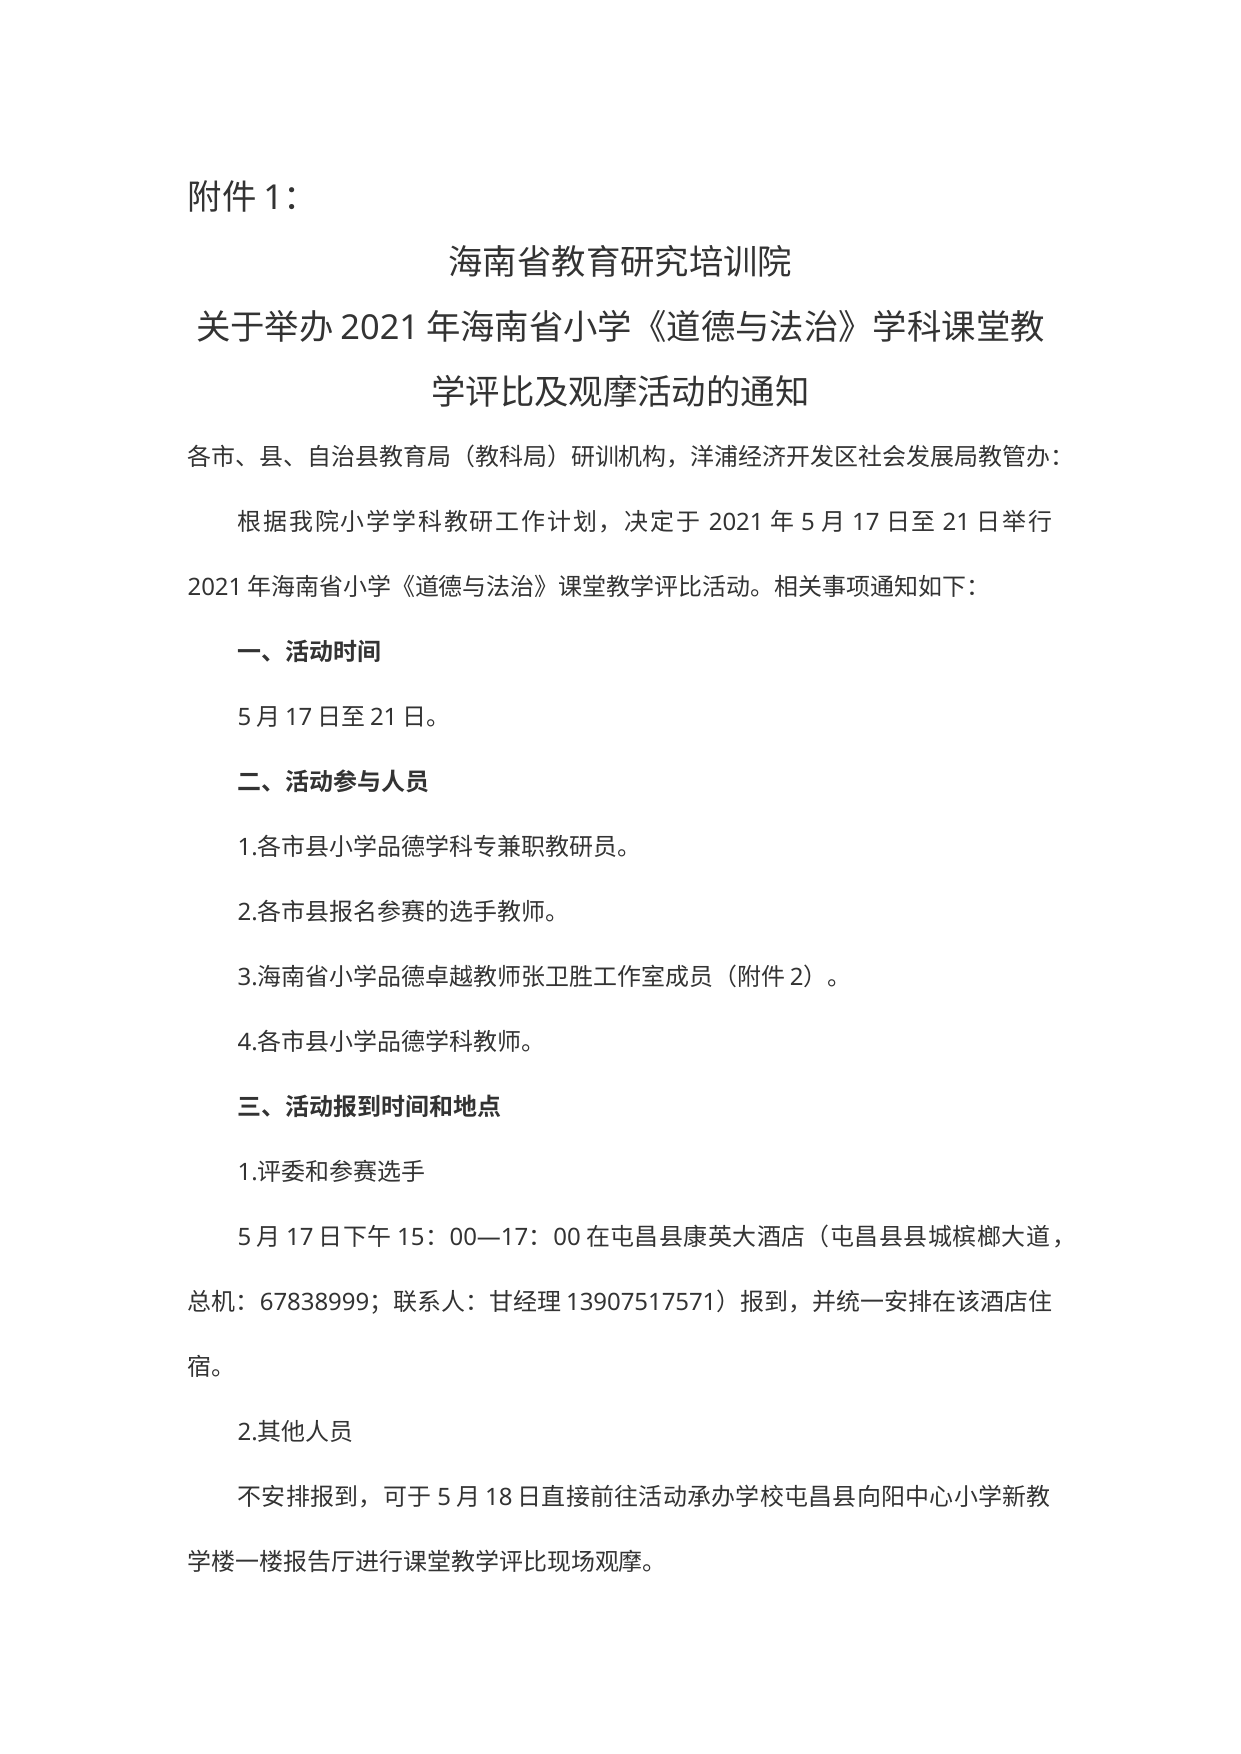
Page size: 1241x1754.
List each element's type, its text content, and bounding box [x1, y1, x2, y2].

text 2.其他人员 [187, 1397, 1053, 1462]
text 附件1： [187, 162, 1053, 227]
text 海南省教育研究培训院 关于举办2021年海南省小学《道德与法治》学科课堂教学评比及观摩活动的通知 [187, 227, 1053, 422]
text 5月17日下午15：00—17：00在屯昌县康英大酒店（屯昌县县城槟榔大道，总机：67838999；联系人：甘经理13907517571）报到，并统一安排在该酒店住宿。 [187, 1202, 1053, 1397]
text 不安排报到，可于5月18日直接前往活动承办学校屯昌县向阳中心小学新教学楼一楼报告厅进行课堂教学评比现场观摩。 [187, 1462, 1053, 1592]
text 一、活动时间 [187, 617, 1053, 682]
text 根据我院小学学科教研工作计划，决定于2021年5月17日至21日举行2021年海南省小学《道德与法治》课堂教学评比活动。相关事项通知如下： [187, 487, 1053, 617]
text 三、活动报到时间和地点 [187, 1072, 1053, 1137]
text 3.海南省小学品德卓越教师张卫胜工作室成员（附件2）。 [187, 942, 1053, 1007]
text 4.各市县小学品德学科教师。 [187, 1007, 1053, 1072]
text 二、活动参与人员 [187, 747, 1053, 812]
text 2.各市县报名参赛的选手教师。 [187, 877, 1053, 942]
text 1.各市县小学品德学科专兼职教研员。 [187, 812, 1053, 877]
text 1.评委和参赛选手 [187, 1137, 1053, 1202]
text 各市、县、自治县教育局（教科局）研训机构，洋浦经济开发区社会发展局教管办： [187, 422, 1053, 487]
text 5月17日至21日。 [187, 682, 1053, 747]
